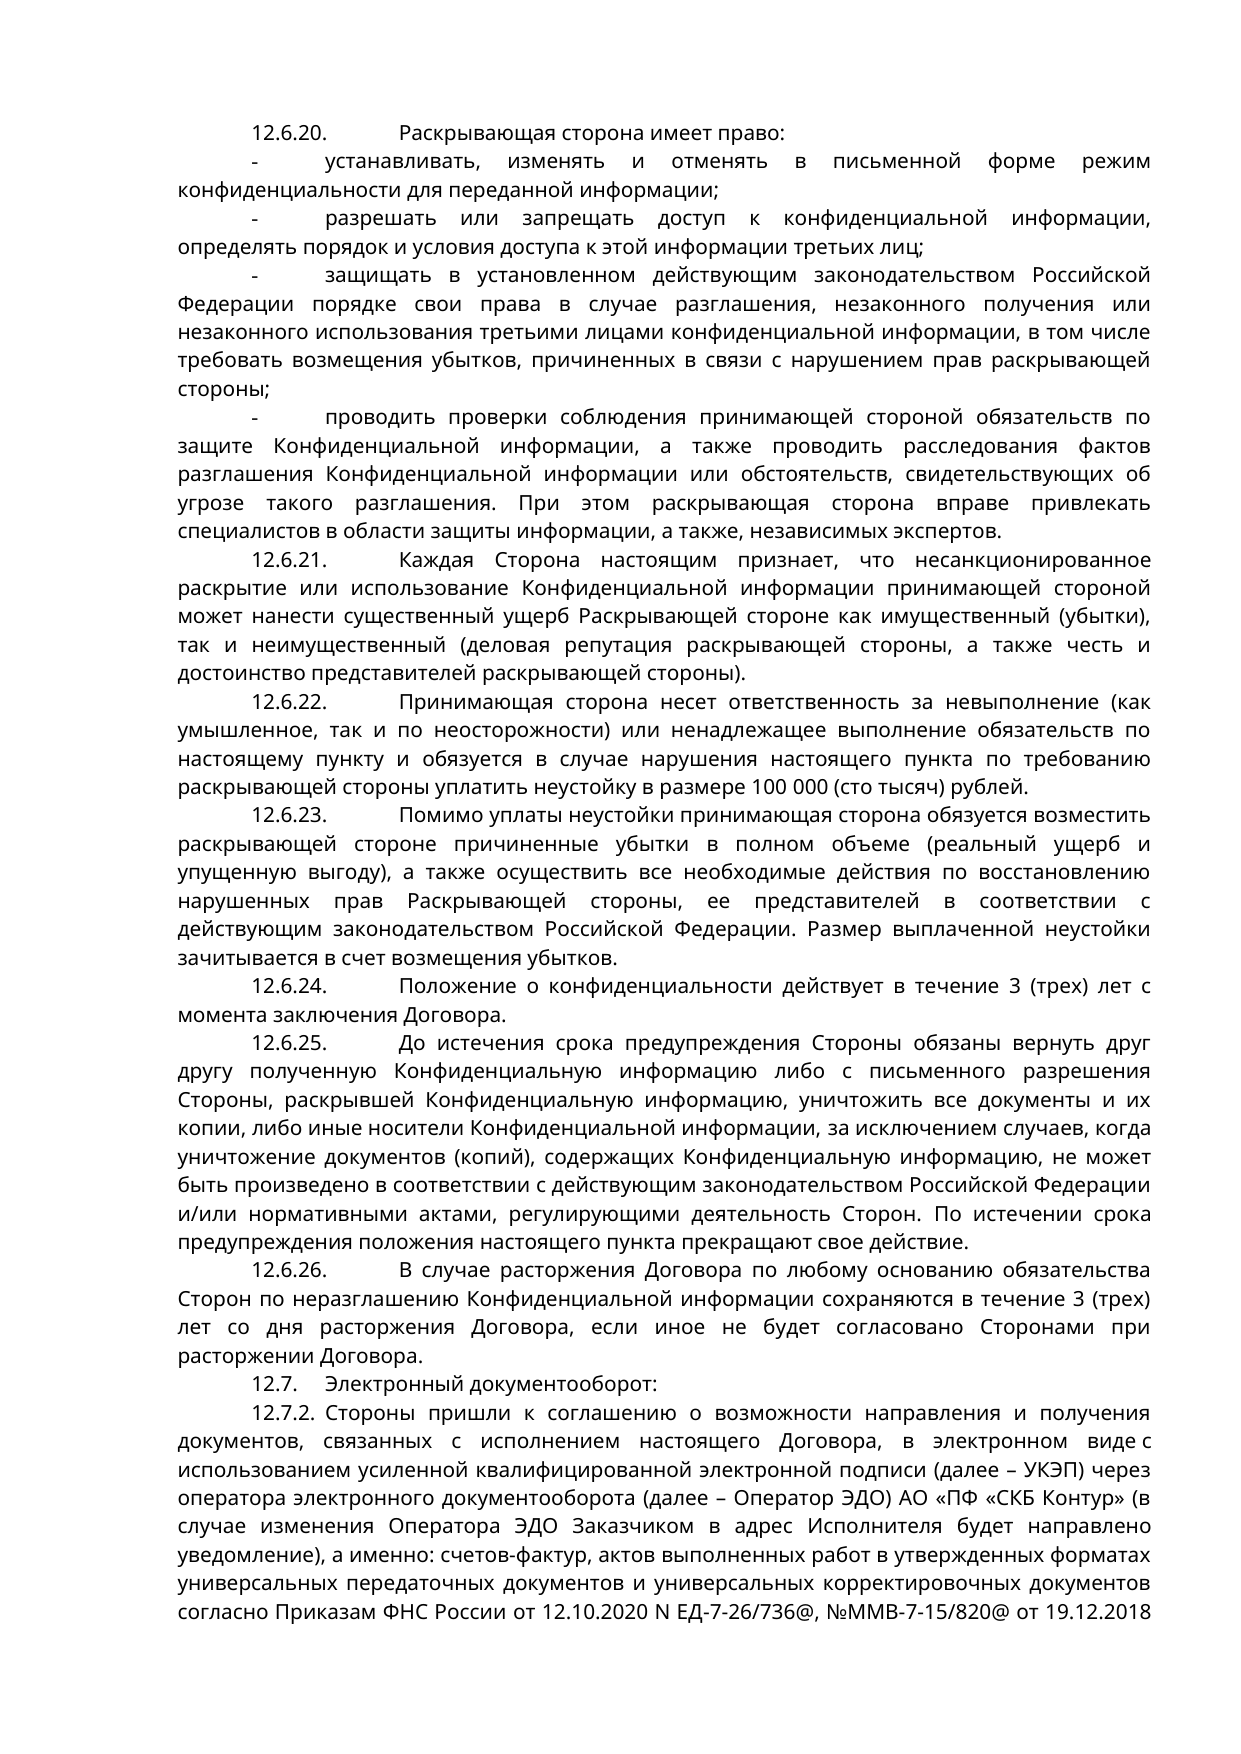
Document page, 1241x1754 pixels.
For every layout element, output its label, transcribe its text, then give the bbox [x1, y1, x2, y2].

list защищать в установленном действующим законодательством Российской Федерации порядке свои права в случае разглашения, незаконного получения или незаконного использования третьими лицами конфиденциальной информации, в том числе требовать возмещения убытков, причиненных в связи с нарушением прав раскрывающей стороны; [177, 260, 1152, 402]
list Принимающая сторона несет ответственность за невыполнение (как умышленное, так и по неосторожности) или ненадлежащее выполнение обязательств по настоящему пункту и обязуется в случае нарушения настоящего пункта по требованию раскрывающей стороны уплатить неустойку в размере 100 000 (сто тысяч) рублей. [177, 687, 1152, 801]
list Положение о конфиденциальности действует в течение 3 (трех) лет с момента заключения Договора. [177, 971, 1152, 1028]
list Раскрывающая сторона имеет право: [177, 118, 1152, 147]
list Помимо уплаты неустойки принимающая сторона обязуется возместить раскрывающей стороне причиненные убытки в полном объеме (реальный ущерб и упущенную выгоду), а также осуществить все необходимые действия по восстановлению нарушенных прав Раскрывающей стороны, ее представителей в соответствии с действующим законодательством Российской Федерации. Размер выплаченной неустойки зачитывается в счет возмещения убытков. [177, 801, 1152, 971]
list проводить проверки соблюдения принимающей стороной обязательств по защите Конфиденциальной информации, а также проводить расследования фактов разглашения Конфиденциальной информации или обстоятельств, свидетельствующих об угрозе такого разглашения. При этом раскрывающая сторона вправе привлекать специалистов в области защиты информации, а также, независимых экспертов. [177, 402, 1152, 545]
list Каждая Сторона настоящим признает, что несанкционированное раскрытие или использование Конфиденциальной информации принимающей стороной может нанести существенный ущерб Раскрывающей стороне как имущественный (убытки), так и неимущественный (деловая репутация раскрывающей стороны, а также честь и достоинство представителей раскрывающей стороны). [177, 545, 1152, 687]
list устанавливать, изменять и отменять в письменной форме режим конфиденциальности для переданной информации; [177, 147, 1152, 203]
list Электронный документооборот: [177, 1369, 1152, 1398]
list разрешать или запрещать доступ к конфиденциальной информации, определять порядок и условия доступа к этой информации третьих лиц; [177, 203, 1152, 260]
list В случае расторжения Договора по любому основанию обязательства Сторон по неразглашению Конфиденциальной информации сохраняются в течение 3 (трех) лет со дня расторжения Договора, если иное не будет согласовано Сторонами при расторжении Договора. [177, 1256, 1152, 1369]
list До истечения срока предупреждения Стороны обязаны вернуть друг другу полученную Конфиденциальную информацию либо с письменного разрешения Стороны, раскрывшей Конфиденциальную информацию, уничтожить все документы и их копии, либо иные носители Конфиденциальной информации, за исключением случаев, когда уничтожение документов (копий), содержащих Конфиденциальную информацию, не может быть произведено в соответствии с действующим законодательством Российской Федерации и/или нормативными актами, регулирующими деятельность Сторон. По истечении срока предупреждения положения настоящего пункта прекращают свое действие. [177, 1028, 1152, 1256]
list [177, 1398, 1152, 1625]
